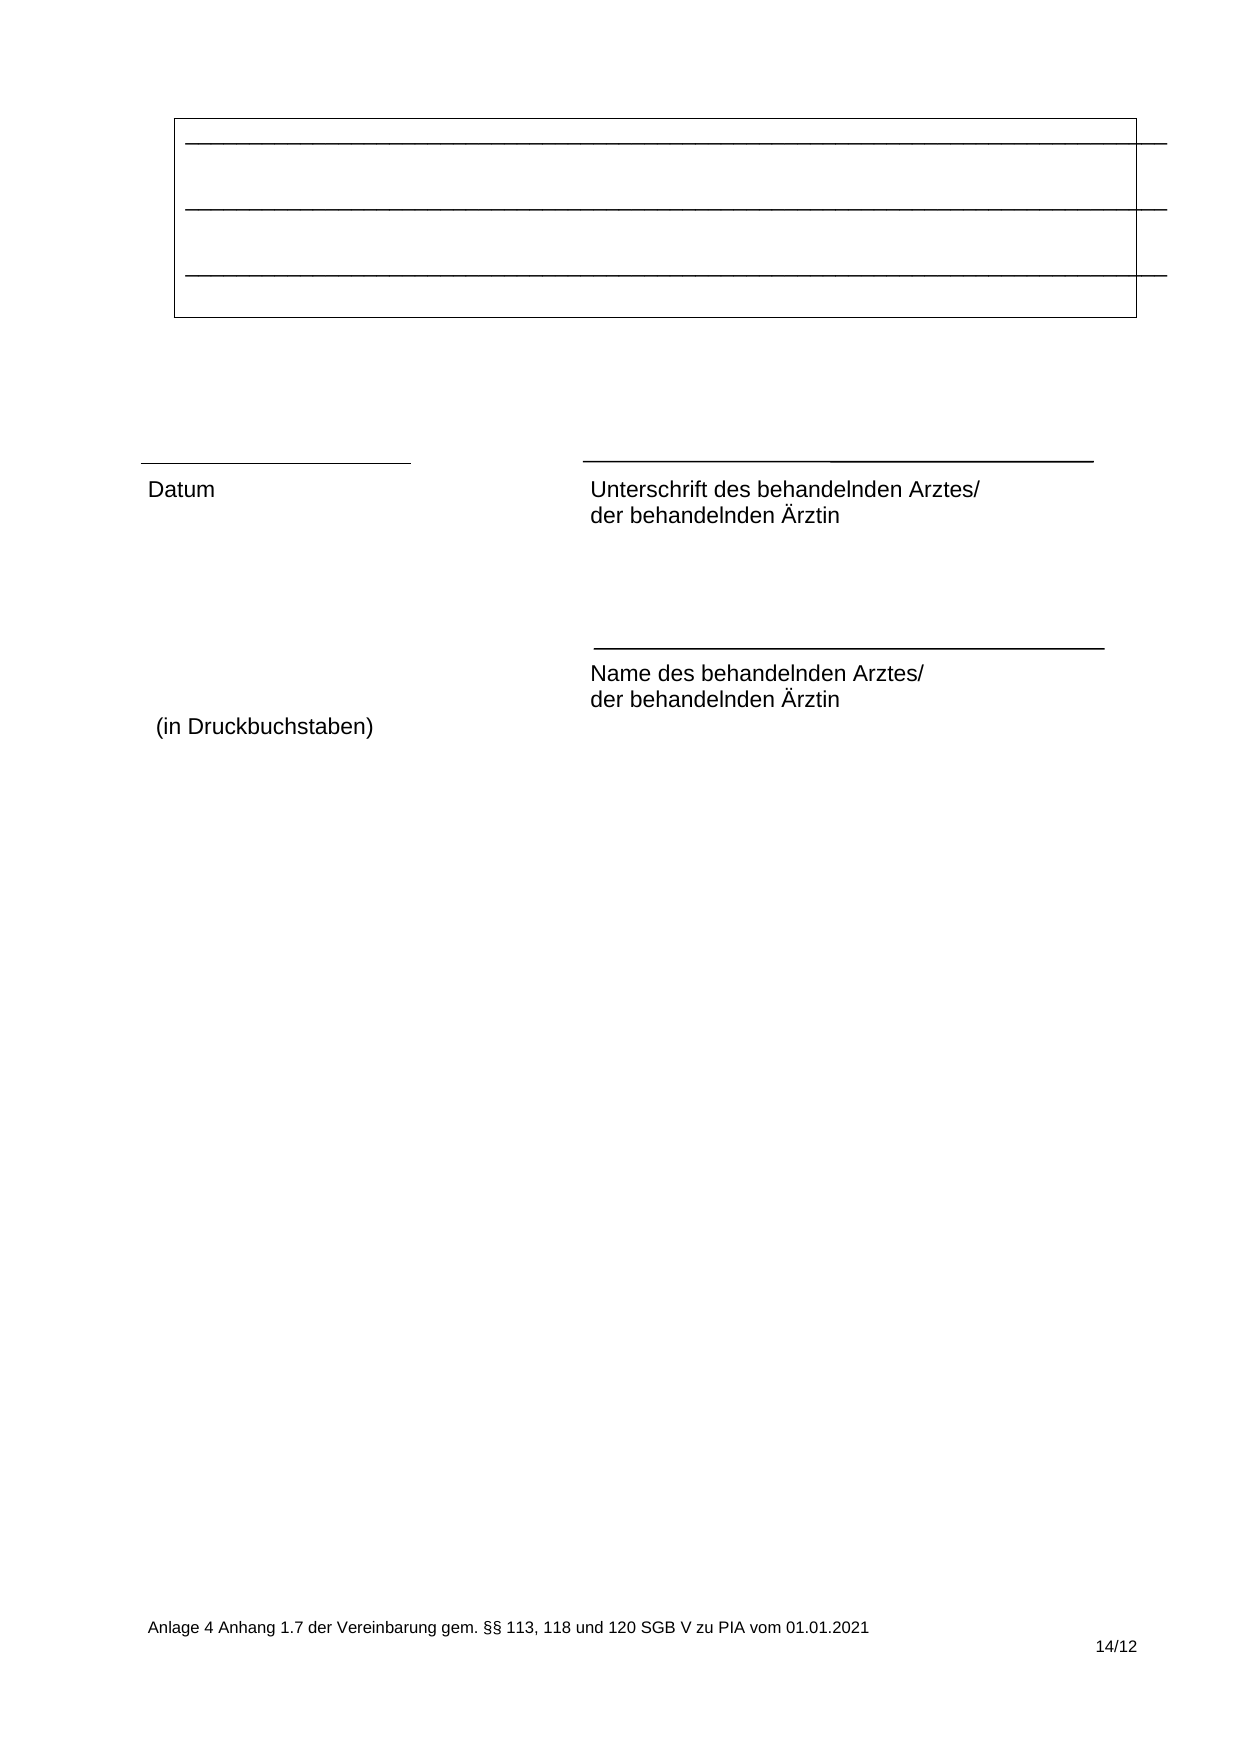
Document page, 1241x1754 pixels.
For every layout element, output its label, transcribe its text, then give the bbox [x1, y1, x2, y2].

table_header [175, 119, 1136, 317]
text der behandelnden Ärztin [148, 686, 1181, 713]
text der behandelnden Ärztin [516, 502, 1181, 528]
text (in Druckbuchstaben) [156, 713, 1181, 739]
text Datum Unterschrift des behandelnden Arztes/ [148, 476, 1181, 502]
text Name des behandelnden Arztes/ [148, 660, 1181, 686]
